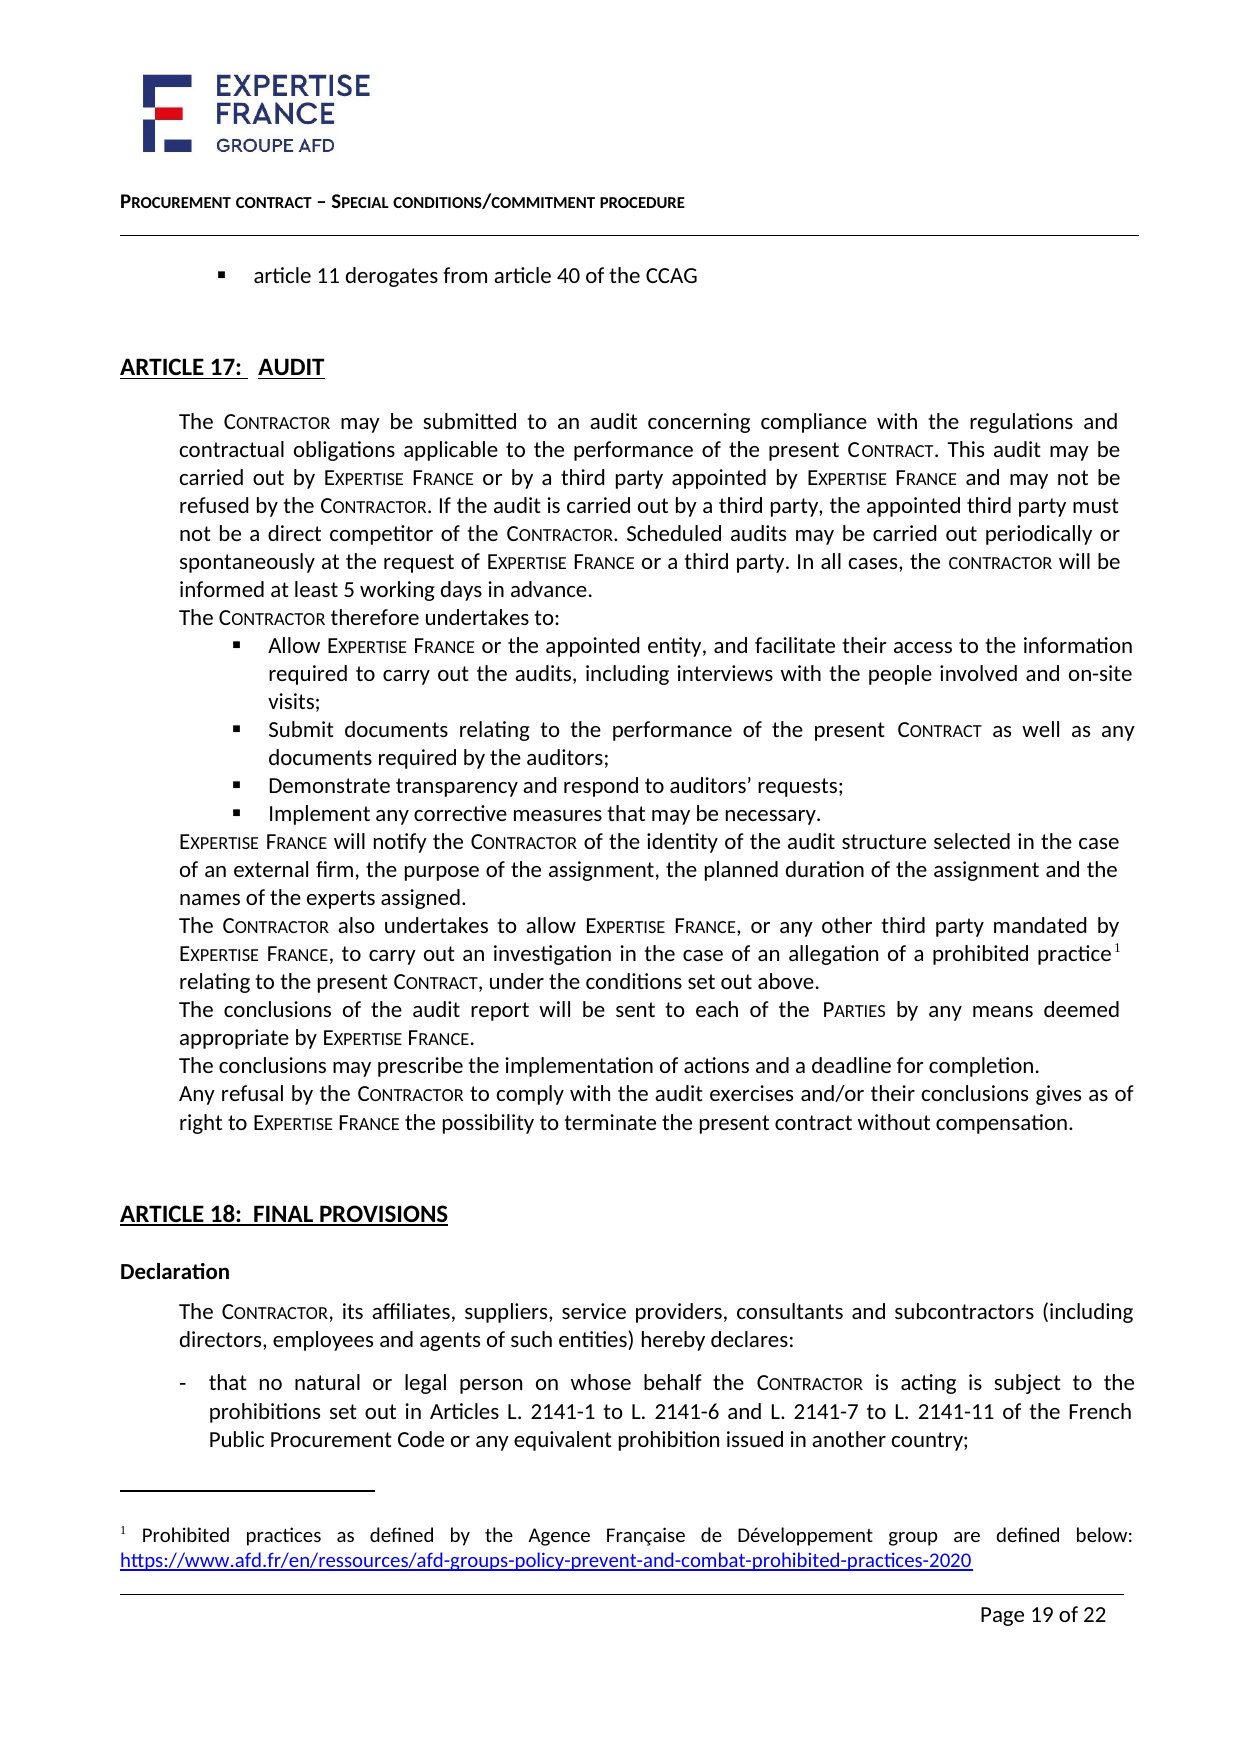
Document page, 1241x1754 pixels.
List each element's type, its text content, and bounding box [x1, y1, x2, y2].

list Final provisions [120, 1198, 1135, 1229]
text The Contractor, its affiliates, suppliers, service providers, consultants and subcontractors (including directors, employees and agents of such entities) hereby declares: [179, 1297, 1135, 1353]
text Expertise France will notify the Contractor of the identity of the audit structure selected in the case of an external firm, the purpose of the assignment, the planned duration of the assignment and the names of the experts assigned. [179, 827, 1121, 911]
text The Contractor may be submitted to an audit concerning compliance with the regulations and contractual obligations applicable to the performance of the present Contract. This audit may be carried out by Expertise France or by a third party appointed by Expertise France and may not be refused by the Contractor. If the audit is carried out by a third party, the appointed third party must not be a direct competitor of the Contractor. Scheduled audits may be carried out periodically or spontaneously at the request of Expertise France or a third party. In all cases, the contractor will be informed at least 5 working days in advance. [179, 407, 1121, 603]
list Allow Expertise France or the appointed entity, and facilitate their access to the information required to carry out the audits, including interviews with the people involved and on-site visits; [231, 631, 1135, 715]
list AUDIT [120, 352, 1135, 382]
list Submit documents relating to the performance of the present Contract as well as any documents required by the auditors; [231, 715, 1135, 771]
text The conclusions may prescribe the implementation of actions and a deadline for completion. [179, 1052, 1121, 1079]
text The conclusions of the audit report will be sent to each of the Parties by any means deemed appropriate by Expertise France. [179, 996, 1121, 1052]
picture [120, 41, 397, 183]
list Demonstrate transparency and respond to auditors’ requests; [231, 771, 1135, 799]
list article 11 derogates from article 40 of the CCAG [216, 261, 1135, 289]
text The Contractor also undertakes to allow Expertise France, or any other third party mandated by Expertise France, to carry out an investigation in the case of an allegation of a prohibited practice relating to the present Contract, under the conditions set out above. [179, 911, 1121, 996]
list that no natural or legal person on whose behalf the Contractor is acting is subject to the prohibitions set out in Articles L. 2141-1 to L. 2141-6 and L. 2141-7 to L. 2141-11 of the French Public Procurement Code or any equivalent prohibition issued in another country; [179, 1366, 1135, 1453]
text The Contractor therefore undertakes to: [179, 603, 1121, 631]
list Implement any corrective measures that may be necessary. [231, 799, 1135, 827]
text Any refusal by the Contractor to comply with the audit exercises and/or their conclusions gives as of right to Expertise France the possibility to terminate the present contract without compensation. [179, 1079, 1135, 1136]
subtitle Declaration [120, 1254, 1135, 1285]
